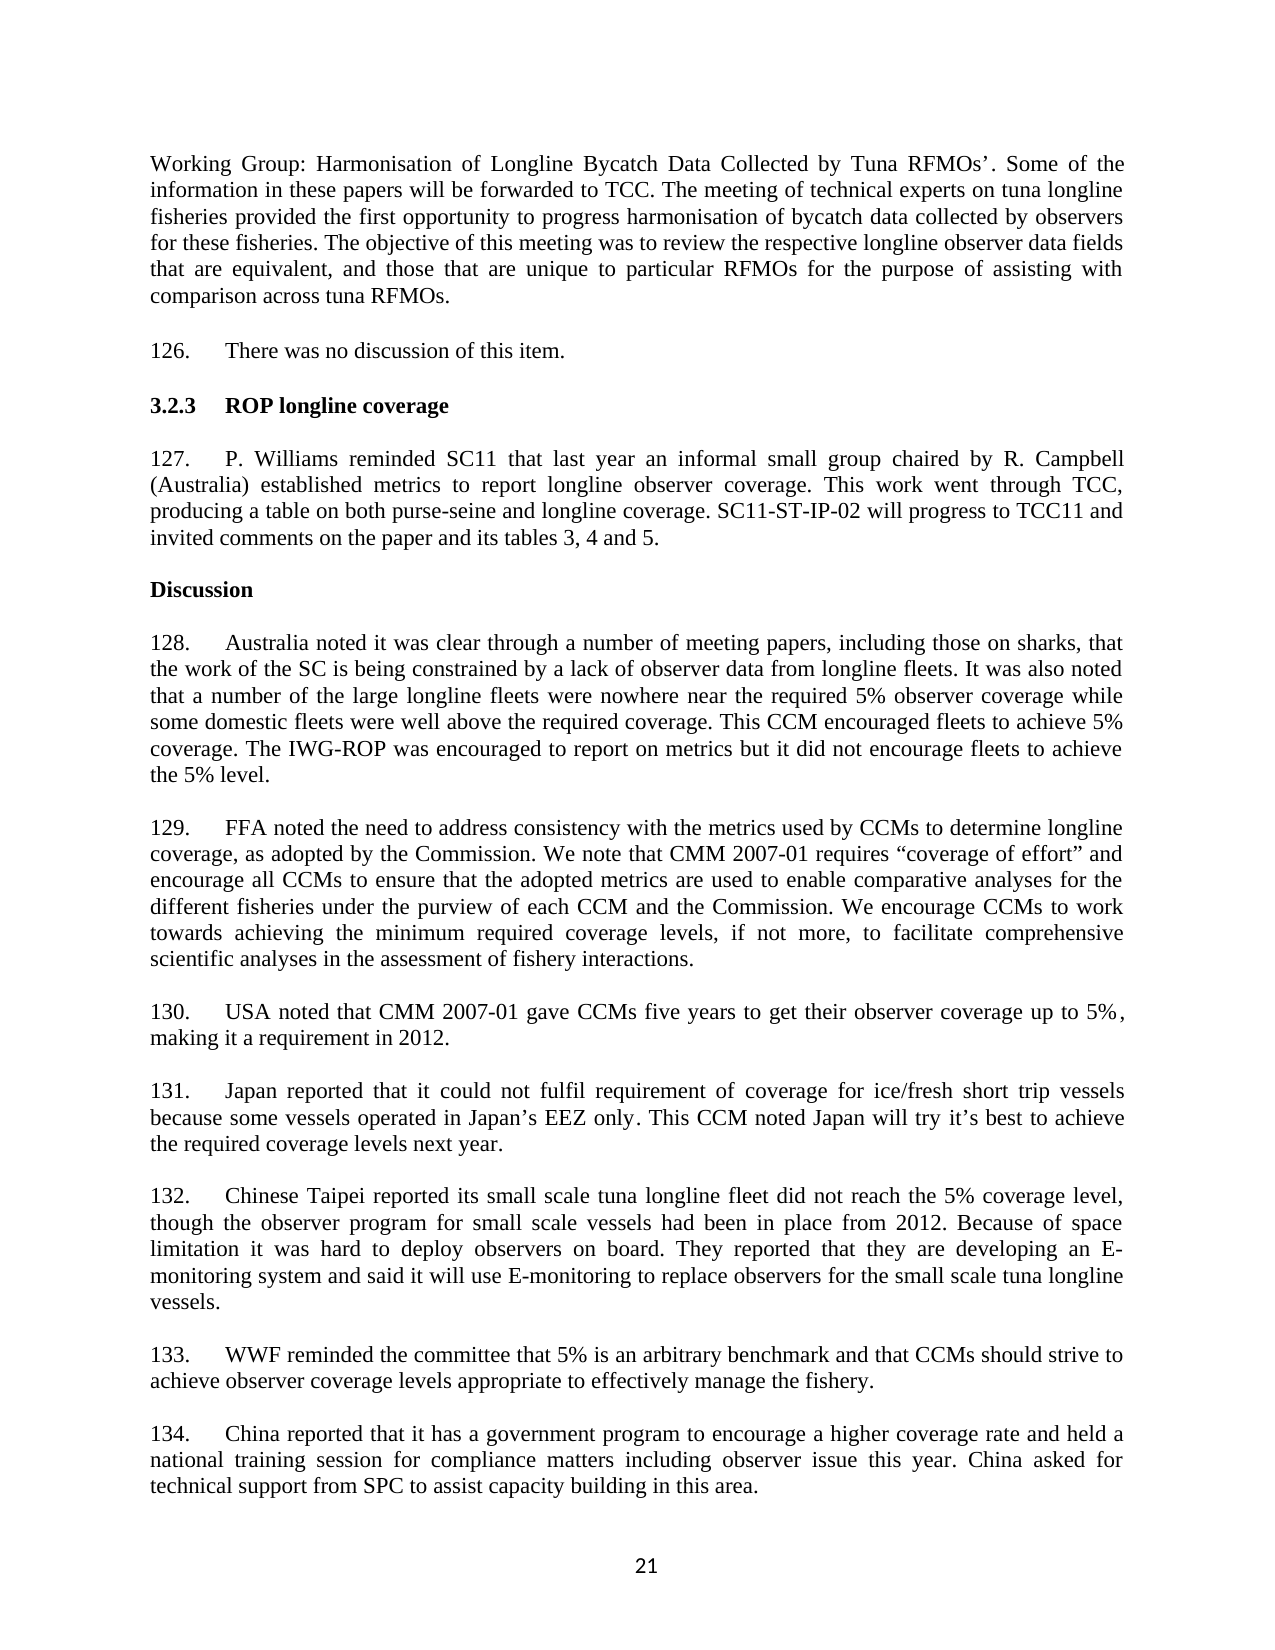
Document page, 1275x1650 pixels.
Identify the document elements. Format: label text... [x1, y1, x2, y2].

list China reported that it has a government program to encourage a higher coverage rate and held a national training session for compliance matters including observer issue this year. China asked for technical support from SPC to assist capacity building in this area. [150, 1420, 1125, 1499]
list Chinese Taipei reported its small scale tuna longline fleet did not reach the 5% coverage level, though the observer program for small scale vessels had been in place from 2012. Because of space limitation it was hard to deploy observers on board. They reported that they are developing an E-monitoring system and said it will use E-monitoring to replace observers for the small scale tuna longline vessels. [150, 1183, 1125, 1314]
list FFA noted the need to address consistency with the metrics used by CCMs to determine longline coverage, as adopted by the Commission. We note that CMM 2007-01 requires “coverage of effort” and encourage all CCMs to ensure that the adopted metrics are used to enable comparative analyses for the different fisheries under the purview of each CCM and the Commission. We encourage CCMs to work towards achieving the minimum required coverage levels, if not more, to facilitate comprehensive scientific analyses in the assessment of fishery interactions. [150, 814, 1125, 972]
list Australia noted it was clear through a number of meeting papers, including those on sharks, that the work of the SC is being constrained by a lack of observer data from longline fleets. It was also noted that a number of the large longline fleets were nowhere near the required 5% observer coverage while some domestic fleets were well above the required coverage. This CCM encouraged fleets to achieve 5% coverage. The IWG-ROP was encouraged to report on metrics but it did not encourage fleets to achieve the 5% level. [150, 629, 1125, 787]
subtitle 3.2.3 ROP longline coverage [150, 392, 1125, 418]
text Discussion [150, 576, 1125, 603]
list P. Williams reminded SC11 that last year an informal small group chaired by R. Campbell (Australia) established metrics to report longline observer coverage. This work went through TCC, producing a table on both purse-seine and longline coverage. SC11-ST-IP-02 will progress to TCC11 and invited comments on the paper and its tables 3, 4 and 5. [150, 445, 1125, 550]
list There was no discussion of this item. [150, 337, 1125, 363]
list Japan reported that it could not fulfil requirement of coverage for ice/fresh short trip vessels because some vessels operated in Japan’s EEZ only. This CCM noted Japan will try it’s best to achieve the required coverage levels next year. [150, 1077, 1125, 1156]
list USA noted that CMM 2007-01 gave CCMs five years to get their observer coverage up to 5%, making it a requirement in 2012. [150, 998, 1125, 1051]
list WWF reminded the committee that 5% is an arbitrary benchmark and that CCMs should strive to achieve observer coverage levels appropriate to effectively manage the fishery. [150, 1341, 1125, 1393]
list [150, 150, 1125, 308]
